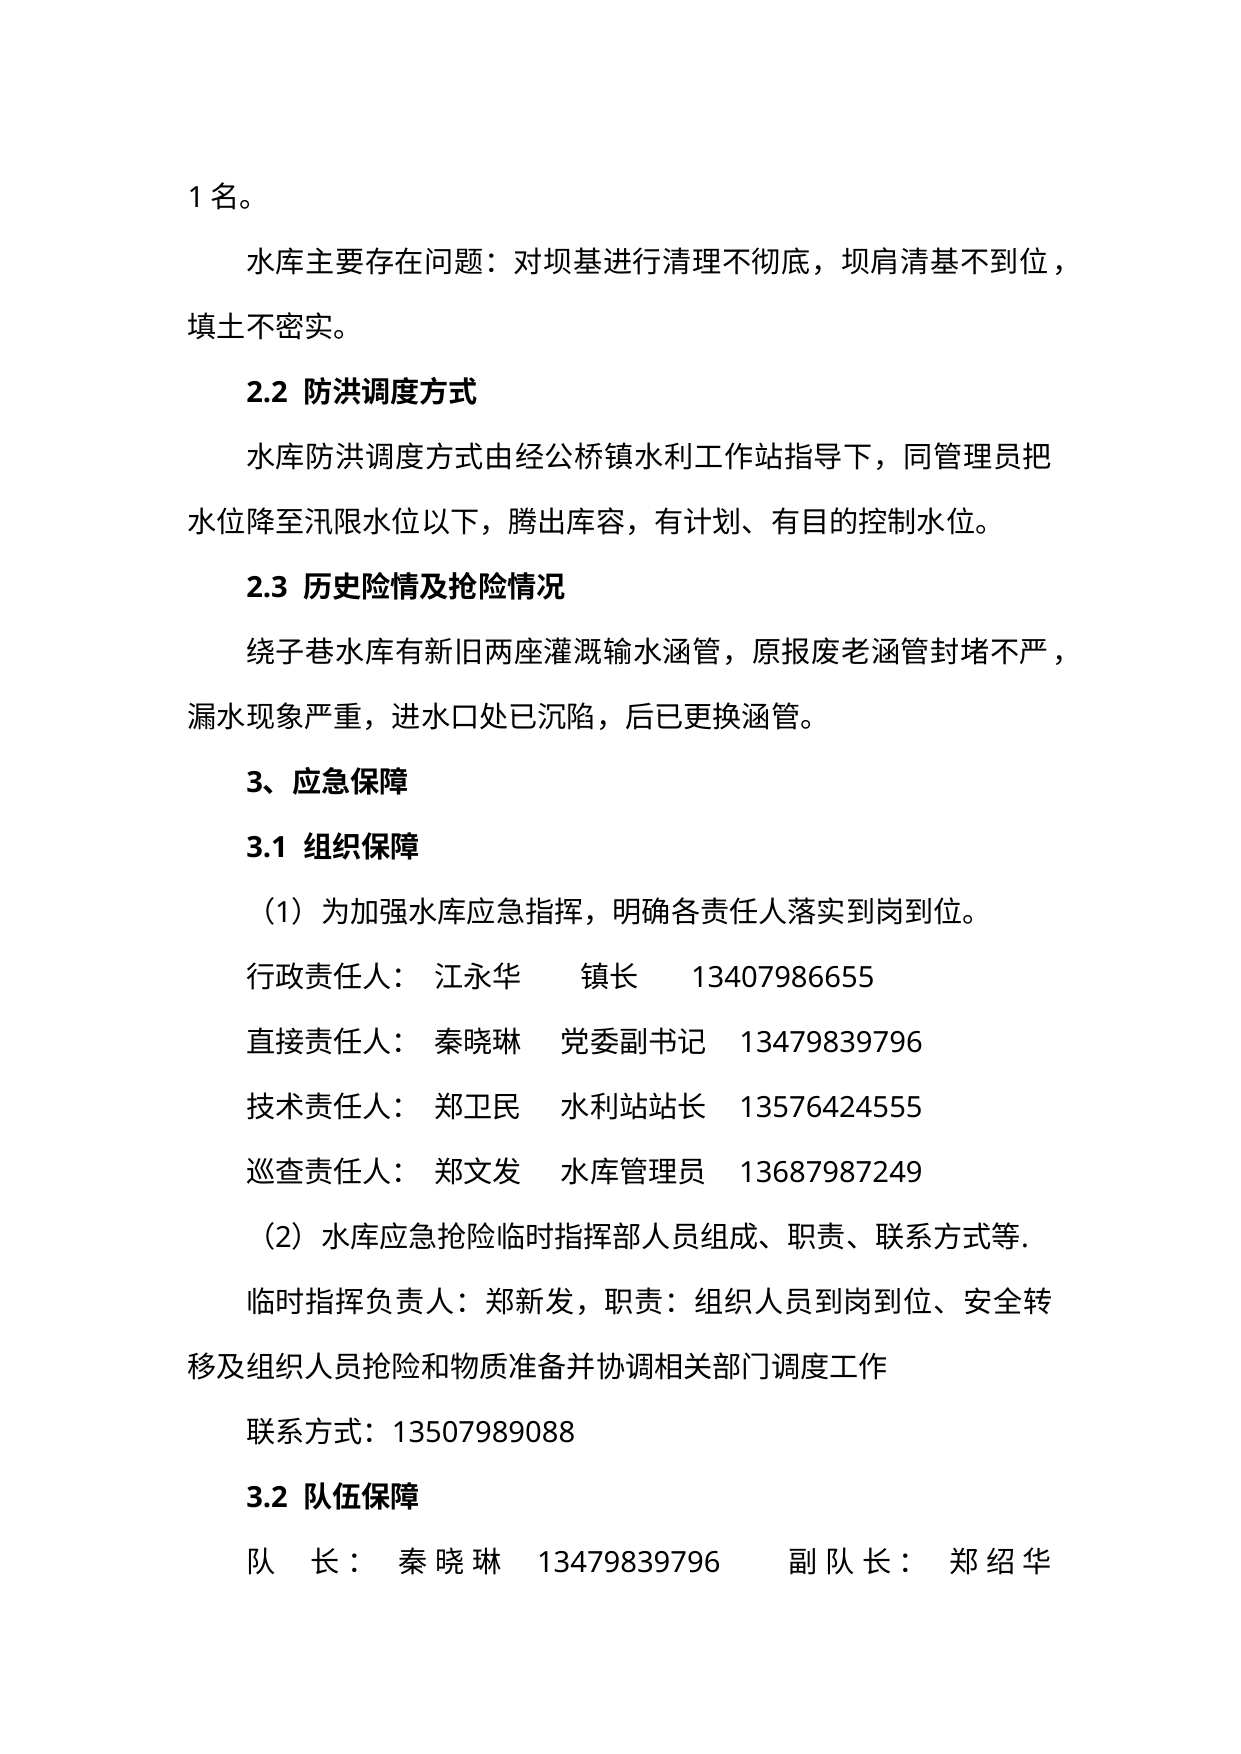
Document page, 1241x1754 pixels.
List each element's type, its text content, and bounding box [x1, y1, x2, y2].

text 3.1 组织保障 [187, 812, 1053, 877]
text （2）水库应急抢险临时指挥部人员组成、职责、联系方式等. [187, 1202, 1053, 1267]
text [187, 1527, 1053, 1592]
text 3、应急保障 [187, 747, 1053, 812]
text 绕子巷水库有新旧两座灌溉输水涵管，原报废老涵管封堵不严，漏水现象严重，进水口处已沉陷，后已更换涵管。 [187, 617, 1053, 747]
text 技术责任人： 郑卫民 水利站站长 13576424555 [187, 1072, 1053, 1137]
text 联系方式：13507989088 [187, 1397, 1053, 1462]
text 2.2 防洪调度方式 [187, 357, 1053, 422]
text 水库主要存在问题：对坝基进行清理不彻底，坝肩清基不到位，填土不密实。 [187, 227, 1053, 357]
text 直接责任人： 秦晓琳 党委副书记 13479839796 [187, 1007, 1053, 1072]
text 2.3 历史险情及抢险情况 [187, 552, 1053, 617]
text （1）为加强水库应急指挥，明确各责任人落实到岗到位。 [187, 877, 1053, 942]
text 水库防洪调度方式由经公桥镇水利工作站指导下，同管理员把水位降至汛限水位以下，腾出库容，有计划、有目的控制水位。 [187, 422, 1053, 552]
text 巡查责任人： 郑文发 水库管理员 13687987249 [187, 1137, 1053, 1202]
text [187, 162, 1053, 227]
text 临时指挥负责人：郑新发，职责：组织人员到岗到位、安全转移及组织人员抢险和物质准备并协调相关部门调度工作 [187, 1267, 1053, 1397]
text 3.2 队伍保障 [187, 1462, 1053, 1527]
text 行政责任人： 江永华 镇长 13407986655 [187, 942, 1053, 1007]
